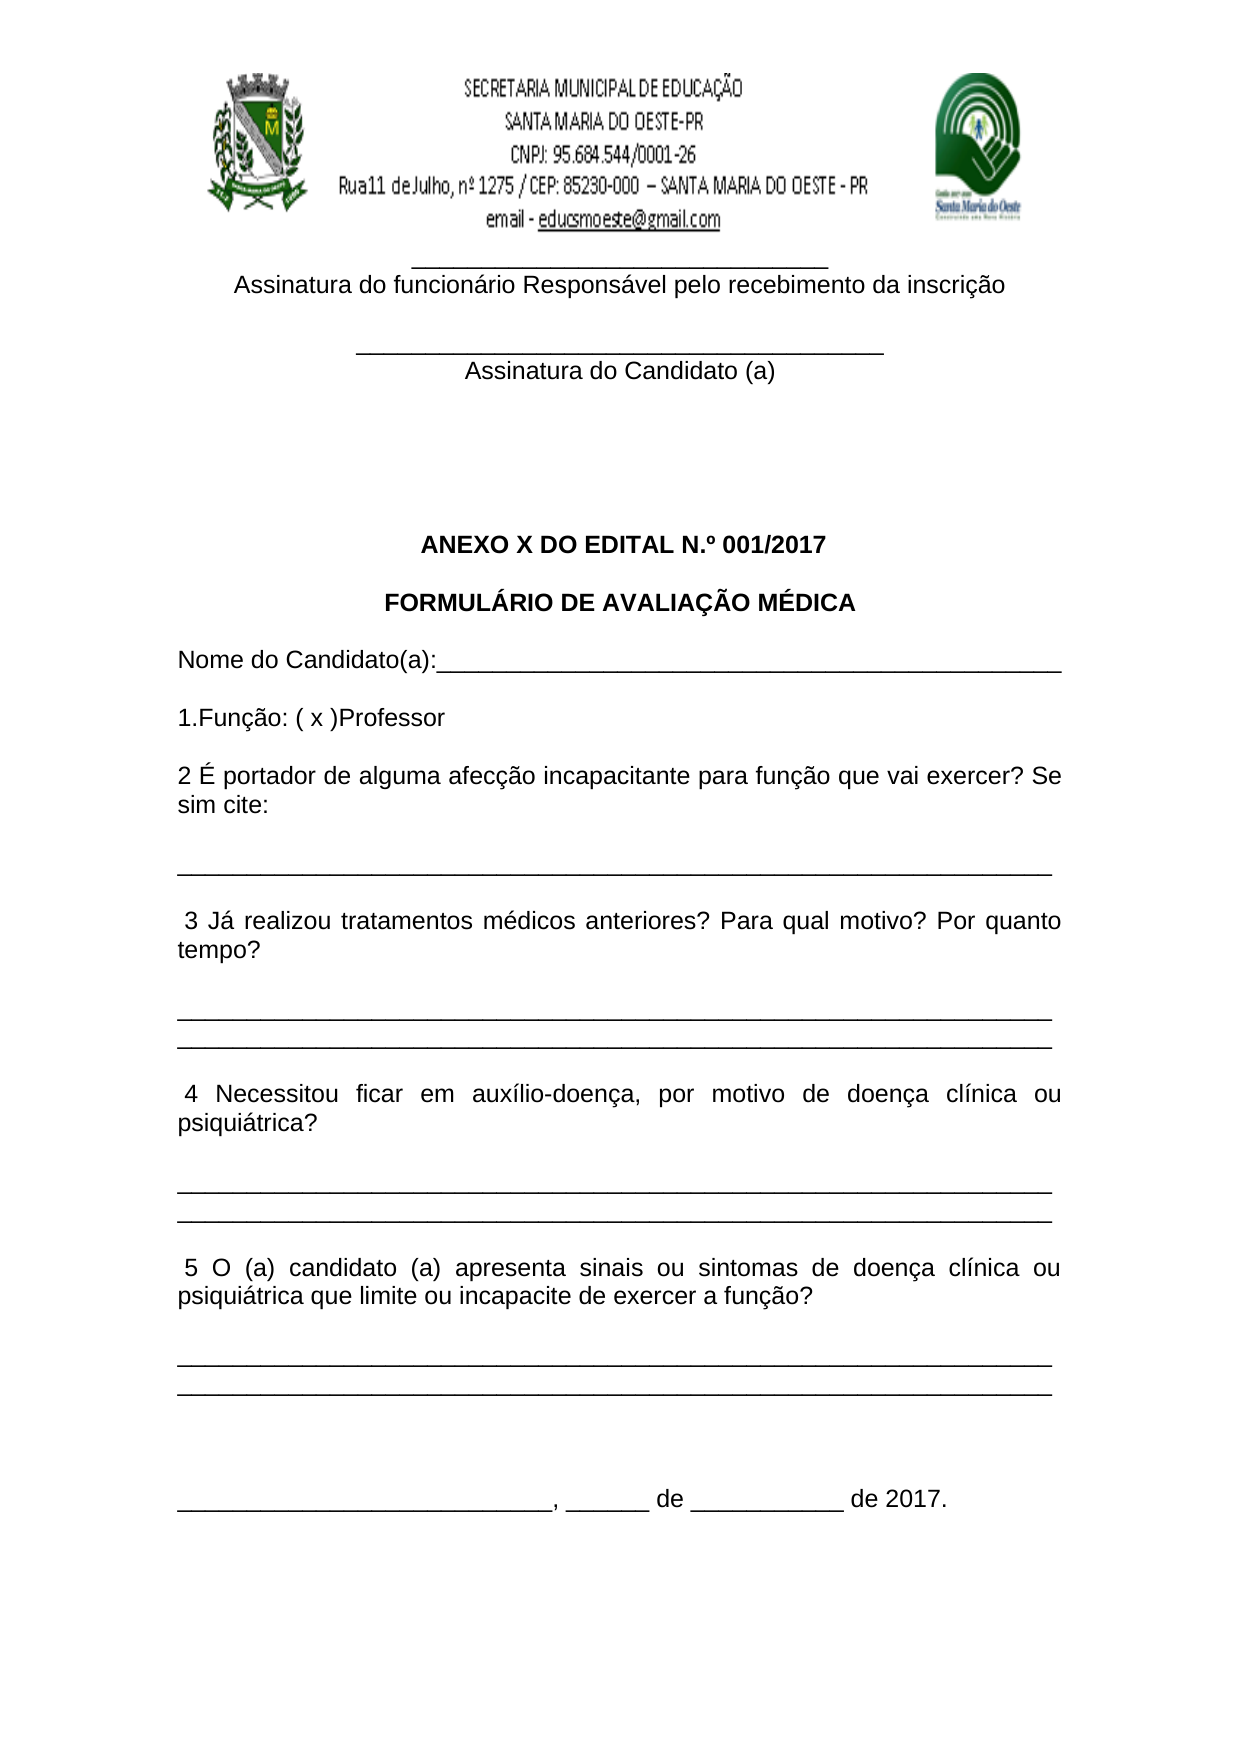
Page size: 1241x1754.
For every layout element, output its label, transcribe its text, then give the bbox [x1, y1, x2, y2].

text 2 É portador de alguma afecção incapacitante para função que vai exercer? Se sim cite: [177, 761, 1063, 819]
text 4 Necessitou ficar em auxílio-doença, por motivo de doença clínica ou psiquiátrica? [177, 1079, 1063, 1137]
text 1.Função: ( x )Professor [177, 703, 1063, 732]
text ANEXO X DO EDITAL N.º 001/2017 [177, 530, 1063, 558]
text 5 O (a) candidato (a) apresenta sinais ou sintomas de doença clínica ou psiquiátrica que limite ou incapacite de exercer a função? [177, 1253, 1063, 1310]
text Assinatura do funcionário Responsável pelo recebimento da inscrição [177, 270, 1063, 298]
text ______________________________________________________________________________________________________________________________ [177, 1339, 1063, 1397]
text ______________________________________________________________________________________________________________________________ [177, 993, 1063, 1050]
text _______________________________________________________________ [177, 848, 1063, 877]
text 3 Já realizou tratamentos médicos anteriores? Para qual motivo? Por quanto tempo? [177, 906, 1063, 963]
text FORMULÁRIO DE AVALIAÇÃO MÉDICA [177, 588, 1063, 616]
text ______________________________________________________________________________________________________________________________ [177, 1166, 1063, 1223]
text ______________________________ [177, 241, 1063, 270]
picture [177, 73, 1058, 241]
text ______________________________________ [177, 327, 1063, 356]
text Nome do Candidato(a):_____________________________________________ [177, 646, 1063, 674]
text ___________________________, ______ de ___________ de 2017. [177, 1484, 1063, 1513]
text Assinatura do Candidato (a) [177, 356, 1063, 385]
